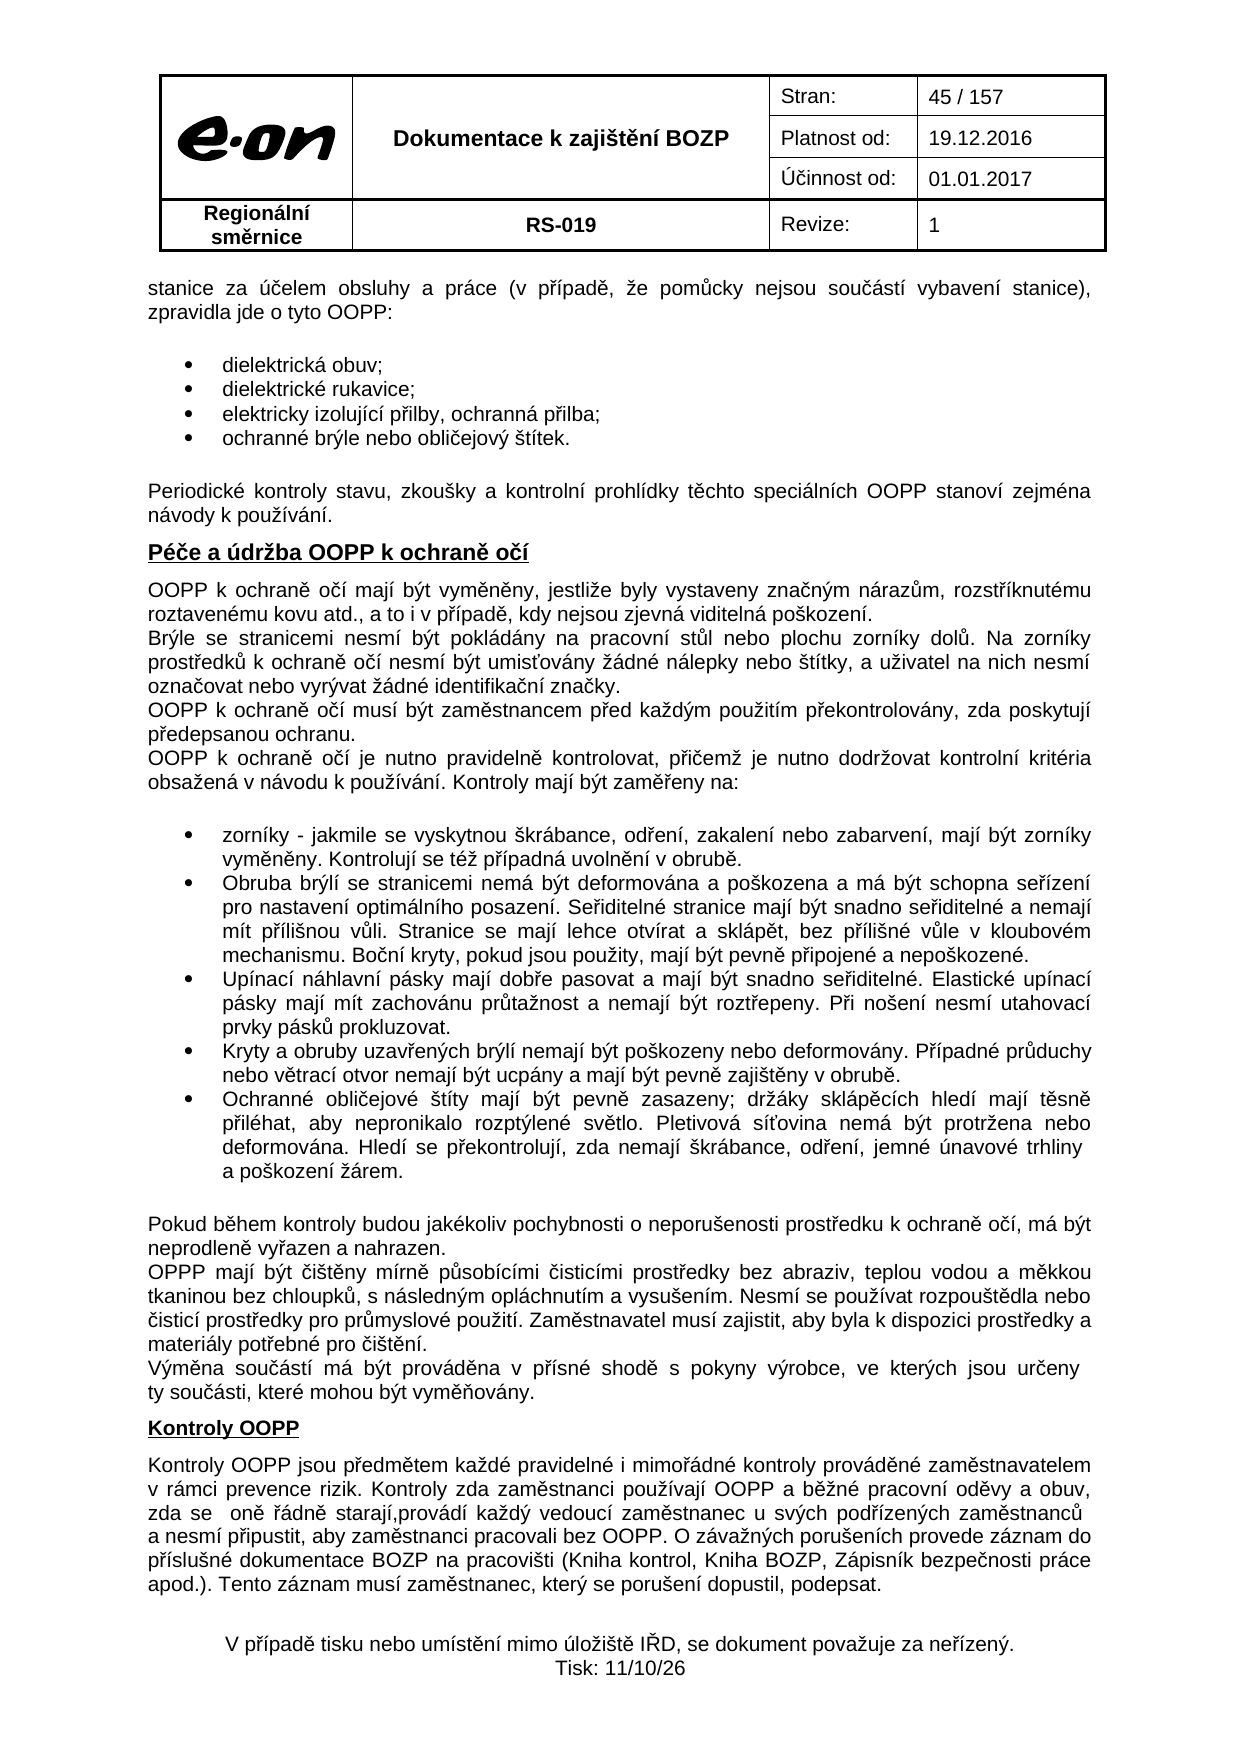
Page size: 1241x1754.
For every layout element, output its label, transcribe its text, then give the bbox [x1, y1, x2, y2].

list Obruba brýlí se stranicemi nemá být deformována a poškozena a má být schopna seřízení pro nastavení optimálního posazení. Seřiditelné stranice mají být snadno seřiditelné a nemají mít přílišnou vůli. Stranice se mají lehce otvírat a sklápět, bez přílišné vůle v kloubovém mechanismu. Boční kryty, pokud jsou použity, mají být pevně připojené a nepoškozené. [185, 871, 1092, 967]
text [148, 276, 1092, 324]
text OPPP mají být čištěny mírně působícími čisticími prostředky bez abraziv, teplou vodou a měkkou tkaninou bez chloupků, s následným opláchnutím a vysušením. Nesmí se používat rozpouštědla nebo čisticí prostředky pro průmyslové použití. Zaměstnavatel musí zajistit, aby byla k dispozici prostředky a materiály potřebné pro čištění. [148, 1260, 1092, 1356]
text OOPP k ochraně očí je nutno pravidelně kontrolovat, přičemž je nutno dodržovat kontrolní kritéria obsažená v návodu k používání. Kontroly mají být zaměřeny na: [148, 746, 1092, 793]
text OOPP k ochraně očí musí být zaměstnancem před každým použitím překontrolovány, zda poskytují předepsanou ochranu. [148, 698, 1092, 746]
list elektricky izolující přilby, ochranná přilba; [185, 401, 1092, 425]
title Kontroly OOPP [148, 1416, 1092, 1440]
text Kontroly OOPP jsou předmětem každé pravidelné i mimořádné kontroly prováděné zaměstnavatelem v rámci prevence rizik. Kontroly zda zaměstnanci používají OOPP a běžné pracovní oděvy a obuv, zda se oně řádně starají,provádí každý vedoucí zaměstnanec u svých podřízených zaměstnanců a nesmí připustit, aby zaměstnanci pracovali bez OOPP. O závažných porušeních provede záznam do příslušné dokumentace BOZP na pracovišti (Kniha kontrol, Kniha BOZP, Zápisník bezpečnosti práce apod.). Tento záznam musí zaměstnanec, který se porušení dopustil, podepsat. [148, 1452, 1092, 1596]
list dielektrická obuv; [185, 353, 1092, 377]
list Kryty a obruby uzavřených brýlí nemají být poškozeny nebo deformovány. Případné průduchy nebo větrací otvor nemají být ucpány a mají být pevně zajištěny v obrubě. [185, 1039, 1092, 1087]
text Periodické kontroly stavu, zkoušky a kontrolní prohlídky těchto speciálních OOPP stanoví zejména návody k používání. [148, 479, 1092, 527]
list ochranné brýle nebo obličejový štítek. [185, 425, 1092, 449]
list dielektrické rukavice; [185, 377, 1092, 401]
text Pokud během kontroly budou jakékoliv pochybnosti o neporušenosti prostředku k ochraně očí, má být neprodleně vyřazen a nahrazen. [148, 1212, 1092, 1260]
list zorníky - jakmile se vyskytnou škrábance, odření, zakalení nebo zabarvení, mají být zorníky vyměněny. Kontrolují se též případná uvolnění v obrubě. [185, 823, 1092, 871]
list Ochranné obličejové štíty mají být pevně zasazeny; držáky sklápěcích hledí mají těsně přiléhat, aby nepronikalo rozptýlené světlo. Pletivová síťovina nemá být protržena nebo deformována. Hledí se překontrolují, zda nemají škrábance, odření, jemné únavové trhliny a poškození žárem. [185, 1087, 1092, 1183]
text Výměna součástí má být prováděna v přísné shodě s pokyny výrobce, ve kterých jsou určeny ty součásti, které mohou být vyměňovány. [148, 1356, 1092, 1403]
title Péče a údržba OOPP k ochraně očí [148, 539, 1092, 565]
text Brýle se stranicemi nesmí být pokládány na pracovní stůl nebo plochu zorníky dolů. Na zorníky prostředků k ochraně očí nesmí být umisťovány žádné nálepky nebo štítky, a uživatel na nich nesmí označovat nebo vyrývat žádné identifikační značky. [148, 626, 1092, 698]
text OOPP k ochraně očí mají být vyměněny, jestliže byly vystaveny značným nárazům, rozstříknutému roztavenému kovu atd., a to i v případě, kdy nejsou zjevná viditelná poškození. [148, 578, 1092, 626]
list Upínací náhlavní pásky mají dobře pasovat a mají být snadno seřiditelné. Elastické upínací pásky mají mít zachovánu průtažnost a nemají být roztřepeny. Při nošení nesmí utahovací prvky pásků prokluzovat. [185, 967, 1092, 1039]
